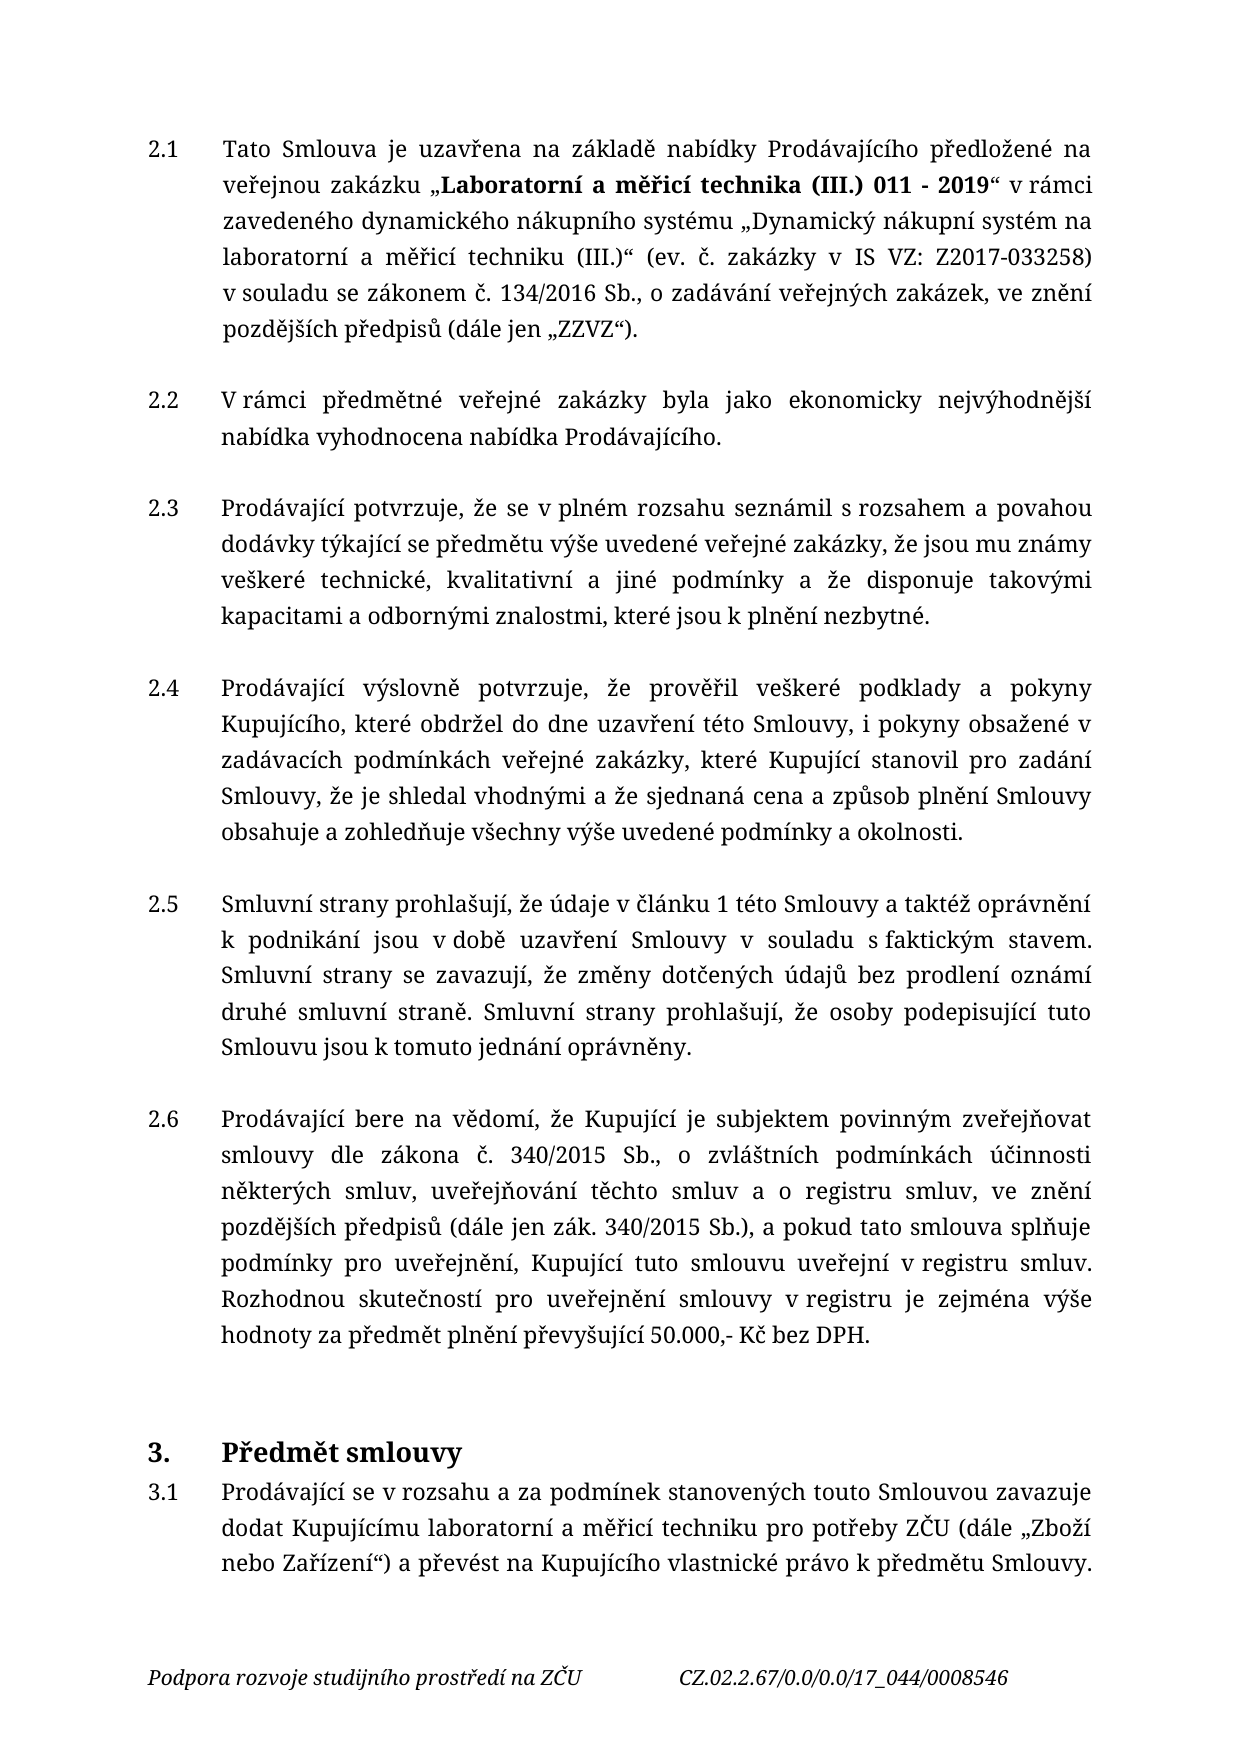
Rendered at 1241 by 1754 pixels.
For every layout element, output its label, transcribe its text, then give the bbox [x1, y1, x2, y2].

text 2.6 Prodávající bere na vědomí, že Kupující je subjektem povinným zveřejňovat smlouvy dle zákona č. 340/2015 Sb., o zvláštních podmínkách účinnosti některých smluv, uveřejňování těchto smluv a o registru smluv, ve znění pozdějších předpisů (dále jen zák. 340/2015 Sb.), a pokud tato smlouva splňuje podmínky pro uveřejnění, Kupující tuto smlouvu uveřejní v registru smluv. Rozhodnou skutečností pro uveřejnění smlouvy v registru je zejména výše hodnoty za předmět plnění převyšující 50.000,- Kč bez DPH. [148, 1103, 1093, 1350]
text 2.4 Prodávající výslovně potvrzuje, že prověřil veškeré podklady a pokyny Kupujícího, které obdržel do dne uzavření této Smlouvy, i pokyny obsažené v zadávacích podmínkách veřejné zakázky, které Kupující stanovil pro zadání Smlouvy, že je shledal vhodnými a že sjednaná cena a způsob plnění Smlouvy obsahuje a zohledňuje všechny výše uvedené podmínky a okolnosti. [148, 672, 1093, 847]
text 2.3 Prodávající potvrzuje, že se v plném rozsahu seznámil s rozsahem a povahou dodávky týkající se předmětu výše uvedené veřejné zakázky, že jsou mu známy veškeré technické, kvalitativní a jiné podmínky a že disponuje takovými kapacitami a odbornými znalostmi, které jsou k plnění nezbytné. [148, 492, 1093, 631]
text 2.5 Smluvní strany prohlašují, že údaje v článku 1 této Smlouvy a taktéž oprávnění k podnikání jsou v době uzavření Smlouvy v souladu s faktickým stavem. Smluvní strany se zavazují, že změny dotčených údajů bez prodlení oznámí druhé smluvní straně. Smluvní strany prohlašují, že osoby podepisující tuto Smlouvu jsou k tomuto jednání oprávněny. [148, 888, 1093, 1063]
text 2.2 V rámci předmětné veřejné zakázky byla jako ekonomicky nejvýhodnější nabídka vyhodnocena nabídka Prodávajícího. [148, 384, 1093, 452]
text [148, 1476, 1093, 1579]
text 2.1 Tato Smlouva je uzavřena na základě nabídky Prodávajícího předložené na veřejnou zakázku „Laboratorní a měřicí technika (III.) 011 - 2019“ v rámci zavedeného dynamického nákupního systému „Dynamický nákupní systém na laboratorní a měřicí techniku (III.)“ (ev. č. zakázky v IS VZ: Z2017-033258) v souladu se zákonem č. 134/2016 Sb., o zadávání veřejných zakázek, ve znění pozdějších předpisů (dále jen „ZZVZ“). [148, 133, 1093, 344]
text 3. Předmět smlouvy [148, 1433, 1093, 1470]
